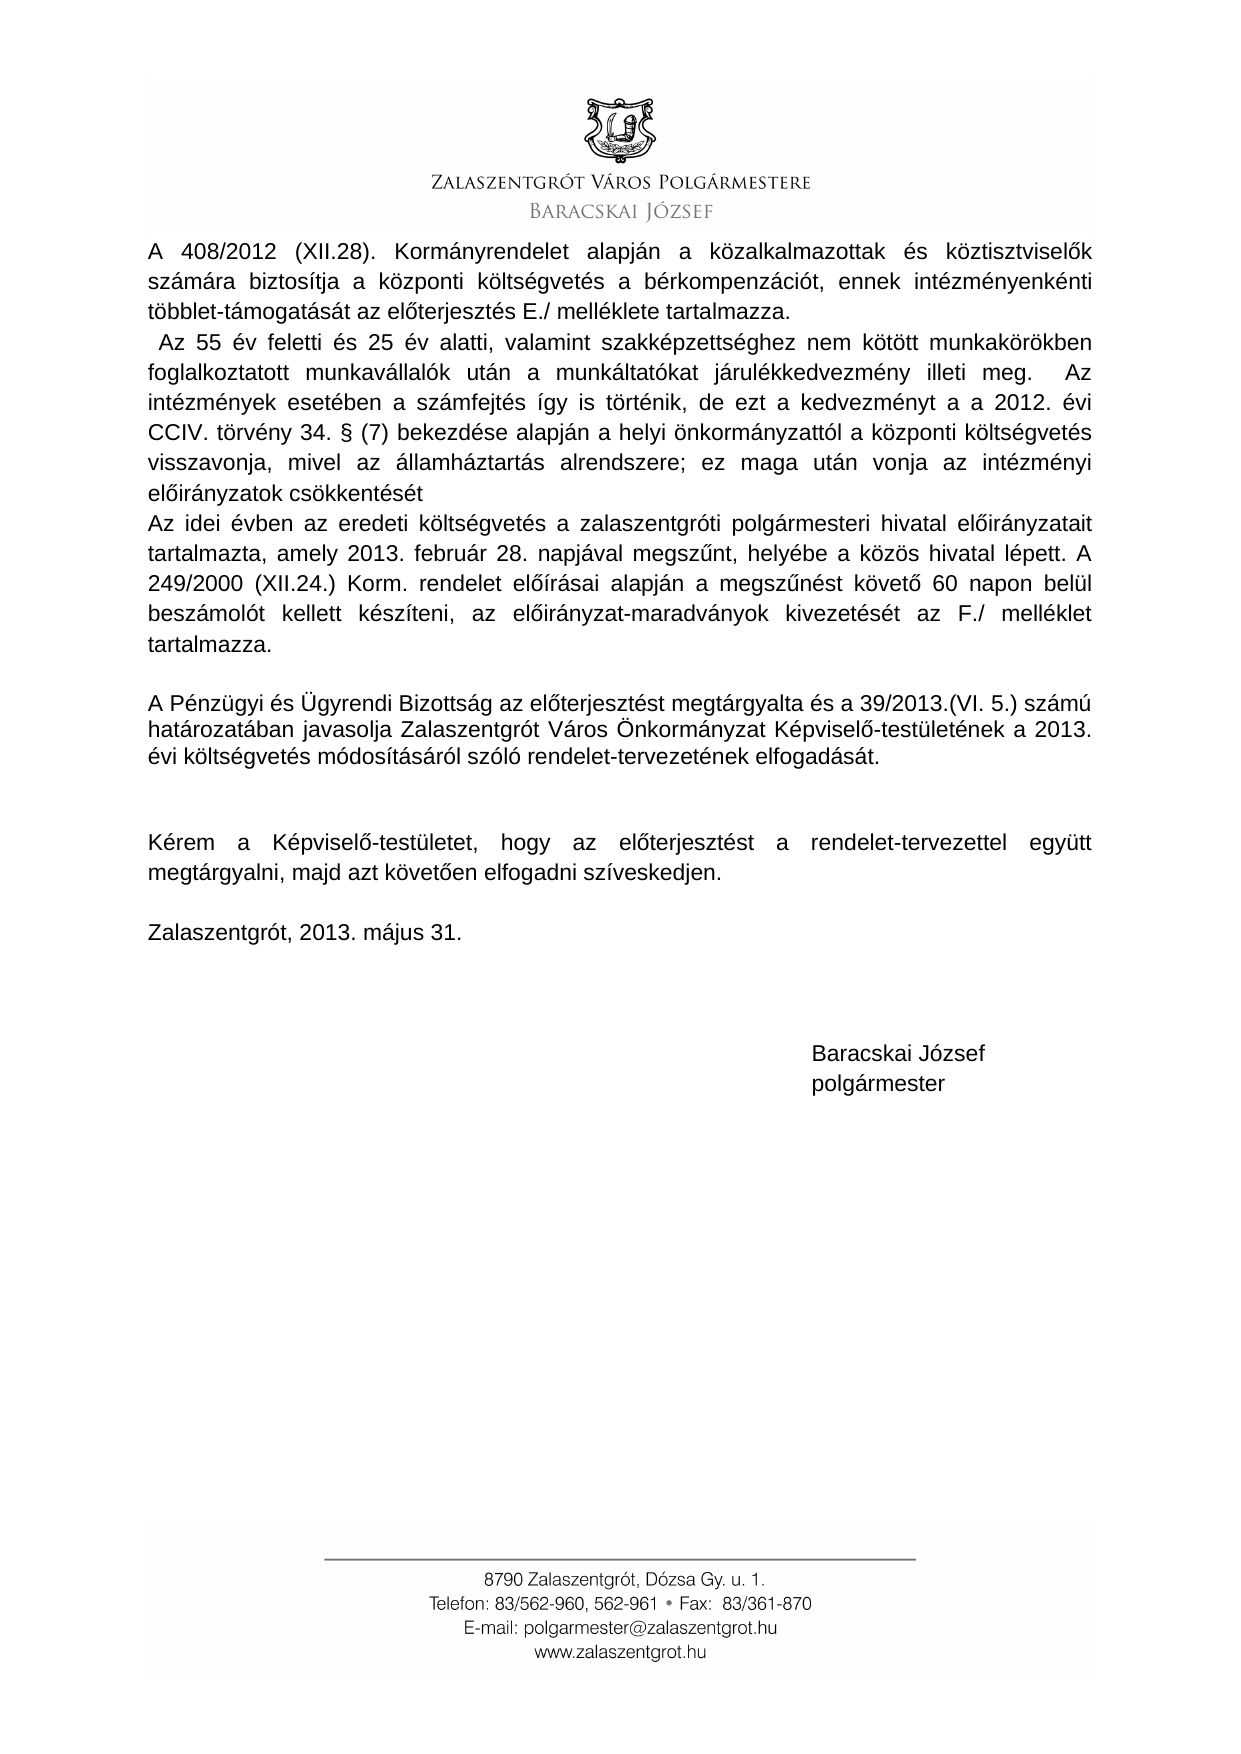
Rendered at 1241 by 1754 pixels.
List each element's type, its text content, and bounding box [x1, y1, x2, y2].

text A Pénzügyi és Ügyrendi Bizottság az előterjesztést megtárgyalta és a 39/2013.(VI. 5.) számú határozatában javasolja Zalaszentgrót Város Önkormányzat Képviselő-testületének a 2013. évi költségvetés módosításáról szóló rendelet-tervezetének elfogadását. [148, 690, 1093, 769]
picture [147, 1515, 1093, 1681]
text Zalaszentgrót, 2013. május 31. [148, 919, 1093, 945]
text Kérem a Képviselő-testületet, hogy az előterjesztést a rendelet-tervezettel együtt megtárgyalni, majd azt követően elfogadni szíveskedjen. [148, 828, 1093, 885]
picture [147, 73, 1093, 238]
text polgármester [148, 1070, 1093, 1096]
text A 408/2012 (XII.28). Kormányrendelet alapján a közalkalmazottak és köztisztviselők számára biztosítja a központi költségvetés a bérkompenzációt, ennek intézményenkénti többlet-támogatását az előterjesztés E./ melléklete tartalmazza. [148, 238, 1093, 325]
text Baracskai József [148, 1040, 1093, 1066]
text Az idei évben az eredeti költségvetés a zalaszentgróti polgármesteri hivatal előirányzatait tartalmazta, amely 2013. február 28. napjával megszűnt, helyébe a közös hivatal lépett. A 249/2000 (XII.24.) Korm. rendelet előírásai alapján a megszűnést követő 60 napon belül beszámolót kellett készíteni, az előirányzat-maradványok kivezetését az F./ melléklet tartalmazza. [148, 510, 1093, 657]
text Az 55 év feletti és 25 év alatti, valamint szakképzettséghez nem kötött munkakörökben foglalkoztatott munkavállalók után a munkáltatókat járulékkedvezmény illeti meg. Az intézmények esetében a számfejtés így is történik, de ezt a kedvezményt a a 2012. évi CCIV. törvény 34. § (7) bekezdése alapján a helyi önkormányzattól a központi költségvetés visszavonja, mivel az államháztartás alrendszere; ez maga után vonja az intézményi előirányzatok csökkentését [148, 328, 1093, 506]
